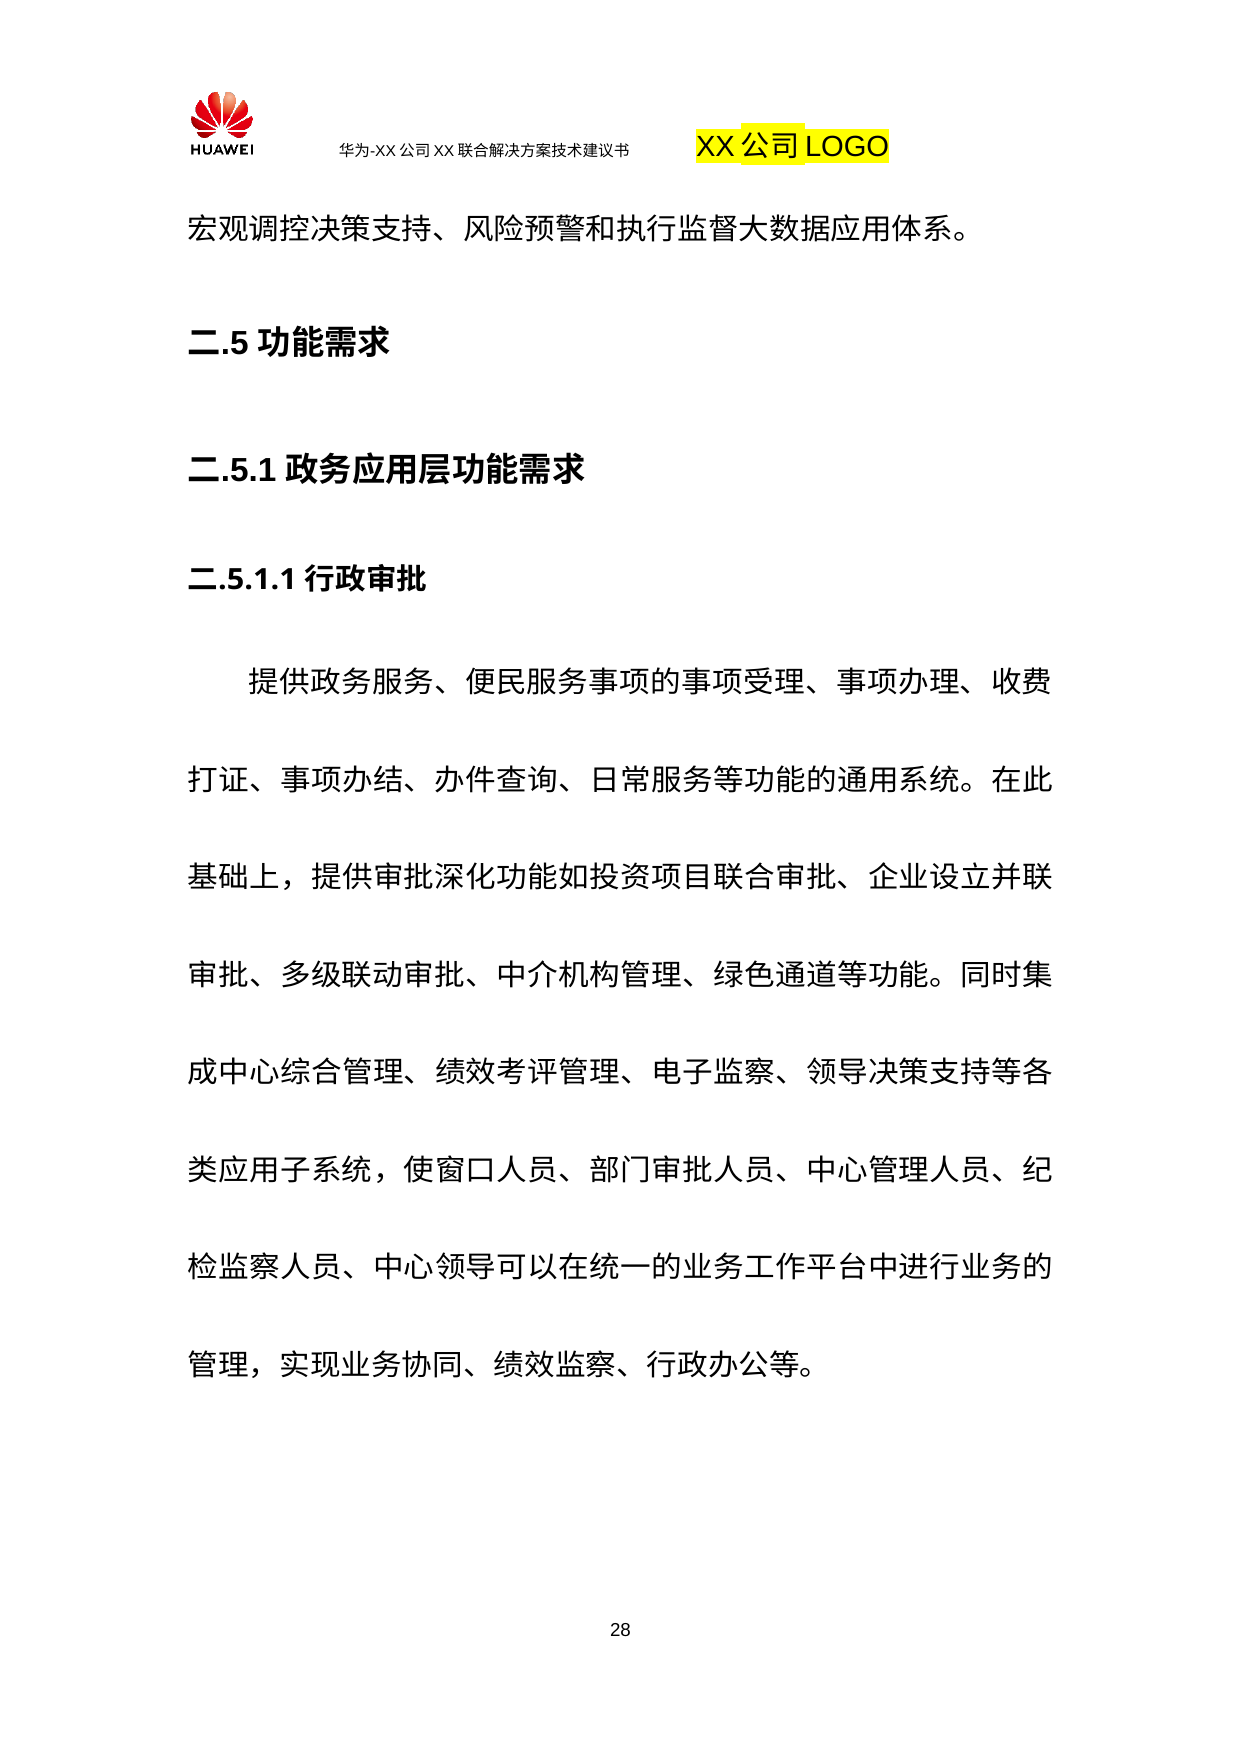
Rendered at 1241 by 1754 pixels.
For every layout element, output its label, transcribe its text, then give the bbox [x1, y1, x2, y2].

subtitle 政务应用层功能需求 [187, 434, 1053, 499]
text 提供政务服务、便民服务事项的事项受理、事项办理、收费打证、事项办结、办件查询、日常服务等功能的通用系统。在此基础上，提供审批深化功能如投资项目联合审批、企业设立并联审批、多级联动审批、中介机构管理、绿色通道等功能。同时集成中心综合管理、绩效考评管理、电子监察、领导决策支持等各类应用子系统，使窗口人员、部门审批人员、中心管理人员、纪检监察人员、中心领导可以在统一的业务工作平台中进行业务的管理，实现业务协同、绩效监察、行政办公等。 [187, 647, 1053, 1395]
picture [187, 88, 256, 157]
subtitle 功能需求 [187, 307, 1053, 372]
subtitle 行政审批 [187, 544, 1053, 609]
